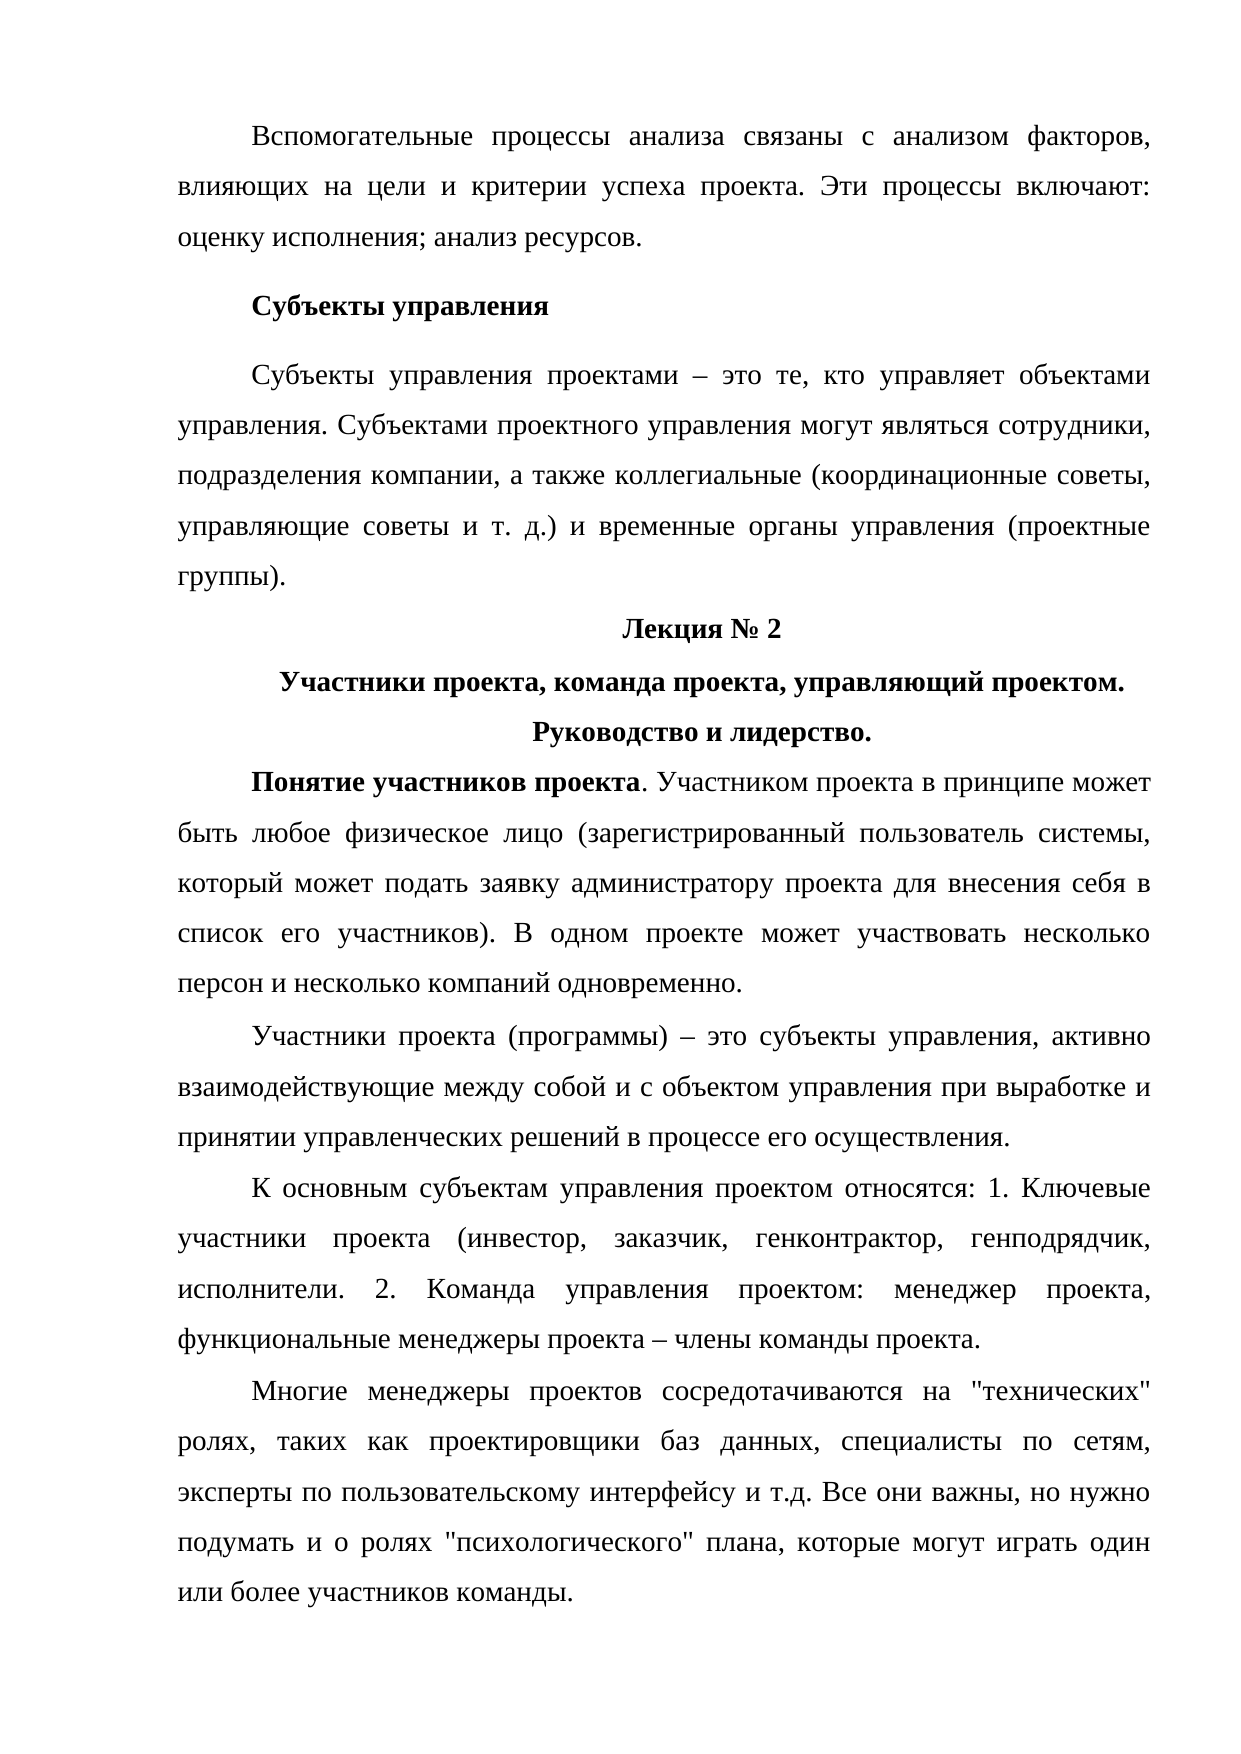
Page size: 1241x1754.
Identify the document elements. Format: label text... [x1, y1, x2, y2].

text Субъекты управления [177, 288, 1152, 322]
text Понятие участников проекта. Участником проекта в принципе может быть любое физическое лицо (зарегистрированный пользователь системы, который может подать заявку администратору проекта для внесения себя в список его участников). В одном проекте может участвовать несколько персон и несколько компаний одновременно. [177, 764, 1152, 999]
text Участники проекта (программы) – это субъекты управления, активно взаимодействующие между собой и с объектом управления при выработке и принятии управленческих решений в процессе его осуществления. [177, 1018, 1152, 1153]
text Участники проекта, команда проекта, управляющий проектом. Руководство и лидерство. [252, 664, 1152, 748]
text Лекция № 2 [252, 611, 1152, 644]
text Многие менеджеры проектов сосредотачиваются на "технических" ролях, таких как проектировщики баз данных, специалисты по сетям, эксперты по пользовательскому интерфейсу и т.д. Все они важны, но нужно подумать и о ролях "психологического" плана, которые могут играть один или более участников команды. [177, 1373, 1152, 1608]
text Вспомогательные процессы анализа связаны с анализом факторов, влияющих на цели и критерии успеха проекта. Эти процессы включают: оценку исполнения; анализ ресурсов. [177, 118, 1152, 252]
text Субъекты управления проектами – это те, кто управляет объектами управления. Субъектами проектного управления могут являться сотрудники, подразделения компании, а также коллегиальные (координационные советы, управляющие советы и т. д.) и временные органы управления (проектные группы). [177, 357, 1152, 592]
text К основным субъектам управления проектом относятся: 1. Ключевые участники проекта (инвестор, заказчик, генконтрактор, генподрядчик, исполнители. 2. Команда управления проектом: менеджер проекта, функциональные менеджеры проекта – члены команды проекта. [177, 1170, 1152, 1355]
